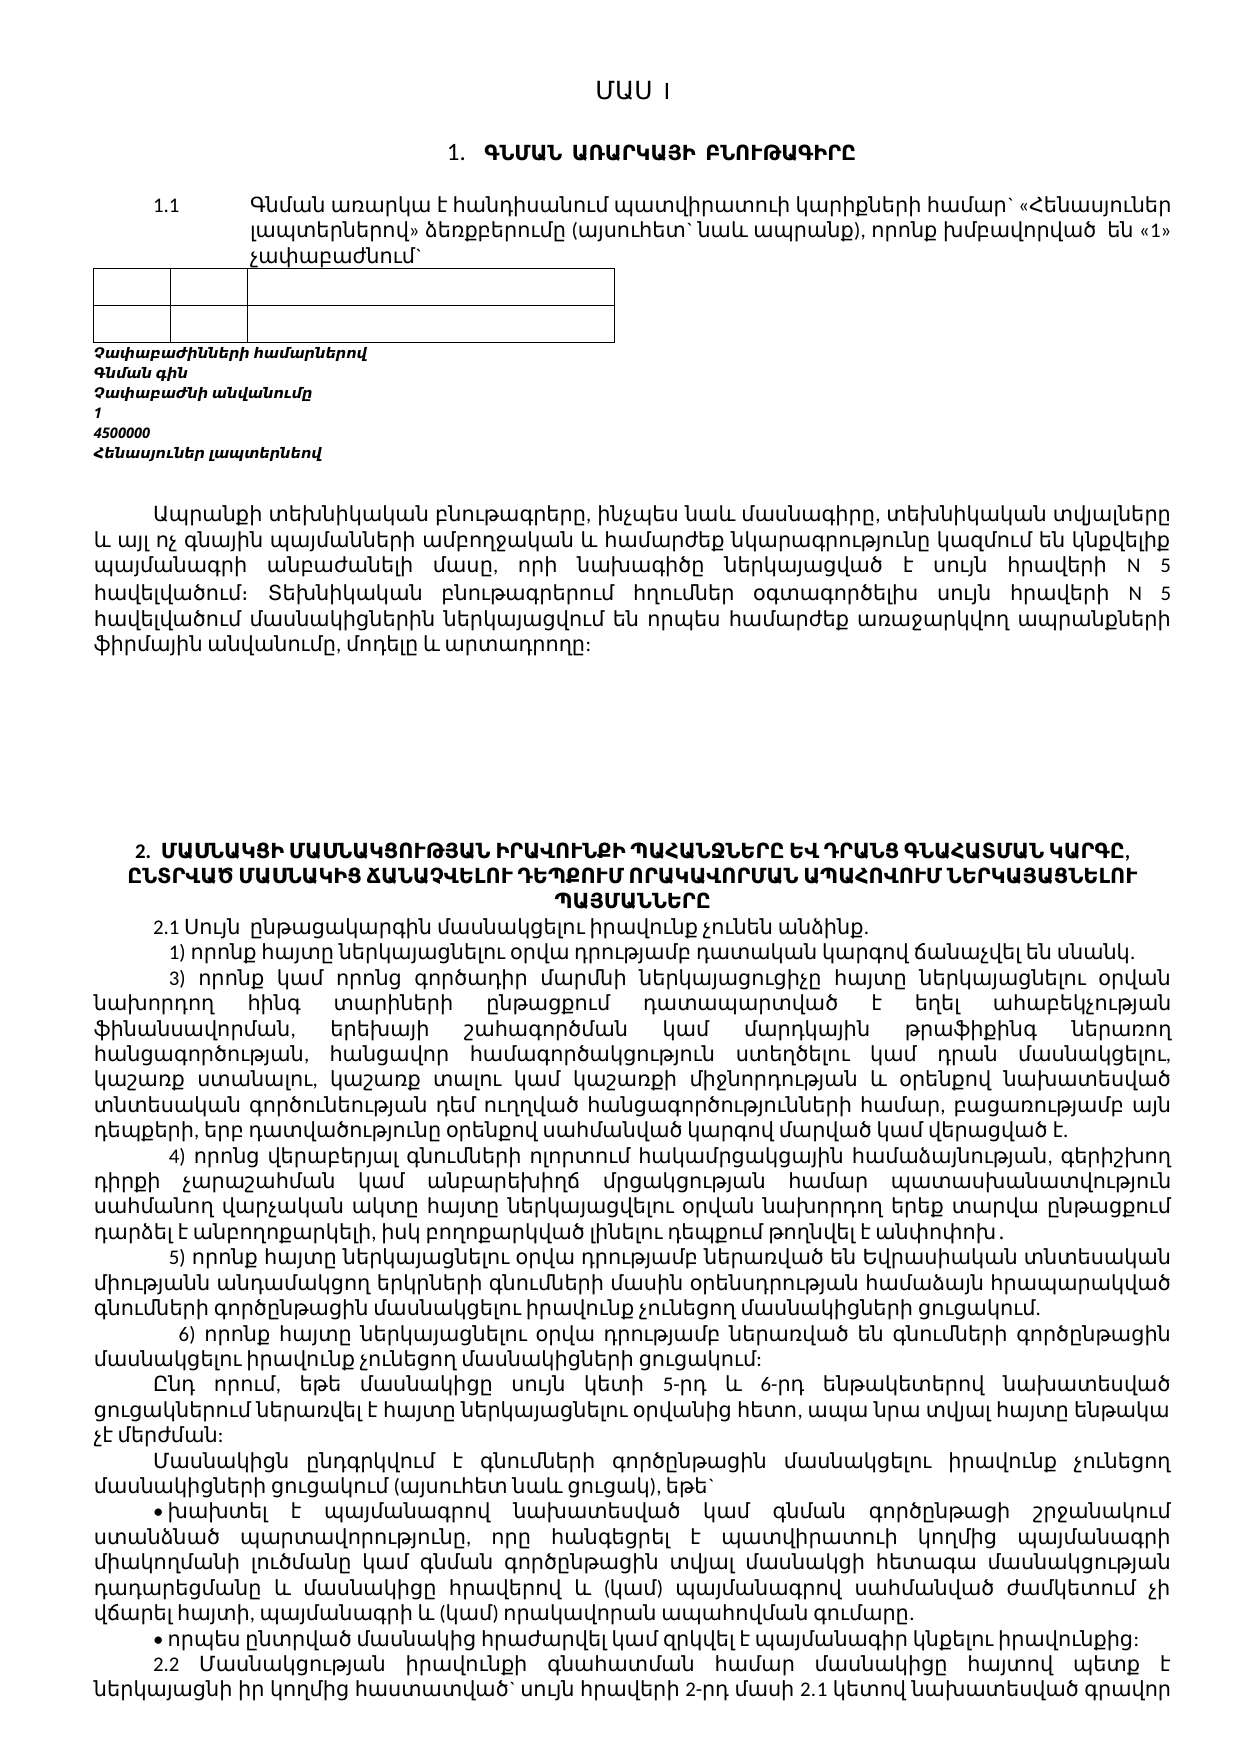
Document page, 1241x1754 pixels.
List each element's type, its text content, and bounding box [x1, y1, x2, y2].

text 5) որոնք հայտը ներկայացնելու օրվա դրությամբ ներառված են Եվրասիական տնտեսական միությանն անդամակցող երկրների գնումների մասին օրենսդրության համաձայն հրապարակված գնումների գործընթացին մասնակցելու իրավունք չունեցող մասնակիցների ցուցակում. [94, 1244, 1171, 1321]
text 2. ՄԱՍՆԱԿՑԻ ՄԱՍՆԱԿՑՈՒԹՅԱՆ ԻՐԱՎՈՒՆՔԻ ՊԱՀԱՆՋՆԵՐԸ ԵՎ ԴՐԱՆՑ ԳՆԱՀԱՏՄԱՆ ԿԱՐԳԸ, ԸՆՏՐՎԱԾ ՄԱՍՆԱԿԻՑ ՃԱՆԱՉՎԵԼՈՒ ԴԵՊՔՈՒՄ ՈՐԱԿԱՎՈՐՄԱՆ ԱՊԱՀՈՎՈՒՄ ՆԵՐԿԱՅԱՑՆԵԼՈՒ ՊԱՅՄԱՆՆԵՐԸ [94, 838, 1171, 914]
text Մասնակիցն ընդգրկվում է գնումների գործընթացին մասնակցելու իրավունք չունեցող մասնակիցների ցուցակում (այսուհետ նաև ցուցակ), եթե` [94, 1448, 1171, 1499]
list ԳՆՄԱՆ ԱՌԱՐԿԱՅԻ ԲՆՈՒԹԱԳԻՐԸ [131, 136, 1171, 167]
text Ընդ որում, եթե մասնակիցը սույն կետի 5-րդ և 6-րդ ենթակետերով նախատեսված ցուցակներում ներառվել է հայտը ներկայացնելու օրվանից հետո, ապա նրա տվյալ հայտը ենթակա չէ մերժման: [94, 1372, 1171, 1448]
text 1) որոնք հայտը ներկայացնելու օրվա դրությամբ դատական կարգով ճանաչվել են սնանկ. [94, 939, 1171, 965]
text • խախտել է պայմանագրով նախատեսված կամ գնման գործընթացի շրջանակում ստանձնած պարտավորությունը, որը հանգեցրել է պատվիրատուի կողմից պայմանագրի միակողմանի լուծմանը կամ գնման գործընթացին տվյալ մասնակցի հետագա մասնակցության դադարեցմանը և մասնակիցը հրավերով և (կամ) պայմանագրով սահմանված ժամկետում չի վճարել հայտի, պայմանագրի և (կամ) որակավորան ապահովման գումարը. [94, 1499, 1171, 1626]
text ՄԱՍ I [94, 75, 1171, 106]
text 2.1 Սույն ընթացակարգին մասնակցելու իրավունք չունեն անձինք. [94, 914, 1171, 939]
text 4) որոնց վերաբերյալ գնումների ոլորտում հակամրցակցային համաձայնության, գերիշխող դիրքի չարաշահման կամ անբարեխիղճ մրցակցության համար պատասխանատվություն սահմանող վարչական ակտը հայտը ներկայացվելու օրվան նախորդող երեք տարվա ընթացքում դարձել է անբողոքարկելի, իսկ բողոքարկված լինելու դեպքում թողնվել է անփոփոխ․ [94, 1143, 1171, 1244]
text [94, 1651, 1171, 1702]
text 3) որոնք կամ որոնց գործադիր մարմնի ներկայացուցիչը հայտը ներկայացնելու օրվան նախորդող հինգ տարիների ընթացքում դատապարտված է եղել ահաբեկչության ֆինանսավորման, երեխայի շահագործման կամ մարդկային թրաֆիքինգ ներառող հանցագործության, հանցավոր համագործակցություն ստեղծելու կամ դրան մասնակցելու, կաշառք ստանալու, կաշառք տալու կամ կաշառքի միջնորդության և օրենքով նախատեսված տնտեսական գործունեության դեմ ուղղված հանցագործությունների համար, բացառությամբ այն դեպքերի, երբ դատվածությունը օրենքով սահմանված կարգով մարված կամ վերացված է. [94, 965, 1171, 1143]
text Ապրանքի տեխնիկական բնութագրերը, ինչպես նաև մասնագիրը, տեխնիկական տվյալները և այլ ոչ գնային պայմանների ամբողջական և համարժեք նկարագրությունը կազմում են կնքվելիք պայմանագրի անբաժանելի մասը, որի նախագիծը ներկայացված է սույն հրավերի N 5 հավելվածում։ Տեխնիկական բնութագրերում հղումներ օգտագործելիս սույն հրավերի N 5 հավելվածում մասնակիցներին ներկայացվում են որպես համարժեք առաջարկվող ապրանքների ֆիրմային անվանումը, մոդելը և արտադրողը: [94, 501, 1171, 657]
text 6) որոնք հայտը ներկայացնելու օրվա դրությամբ ներառված են գնումների գործընթացին մասնակցելու իրավունք չունեցող մասնակիցների ցուցակում: [94, 1321, 1171, 1372]
subtitle Գնման առարկա է հանդիսանում պատվիրատուի կարիքների համար` «Հենասյուներ լապտերներով» ձեռքբերումը (այսուհետ` նաև ապրանք), որոնք խմբավորված են «1» չափաբաժնում` [153, 192, 1171, 268]
text • որպես ընտրված մասնակից հրաժարվել կամ զրկվել է պայմանագիր կնքելու իրավունքից: [94, 1626, 1171, 1651]
